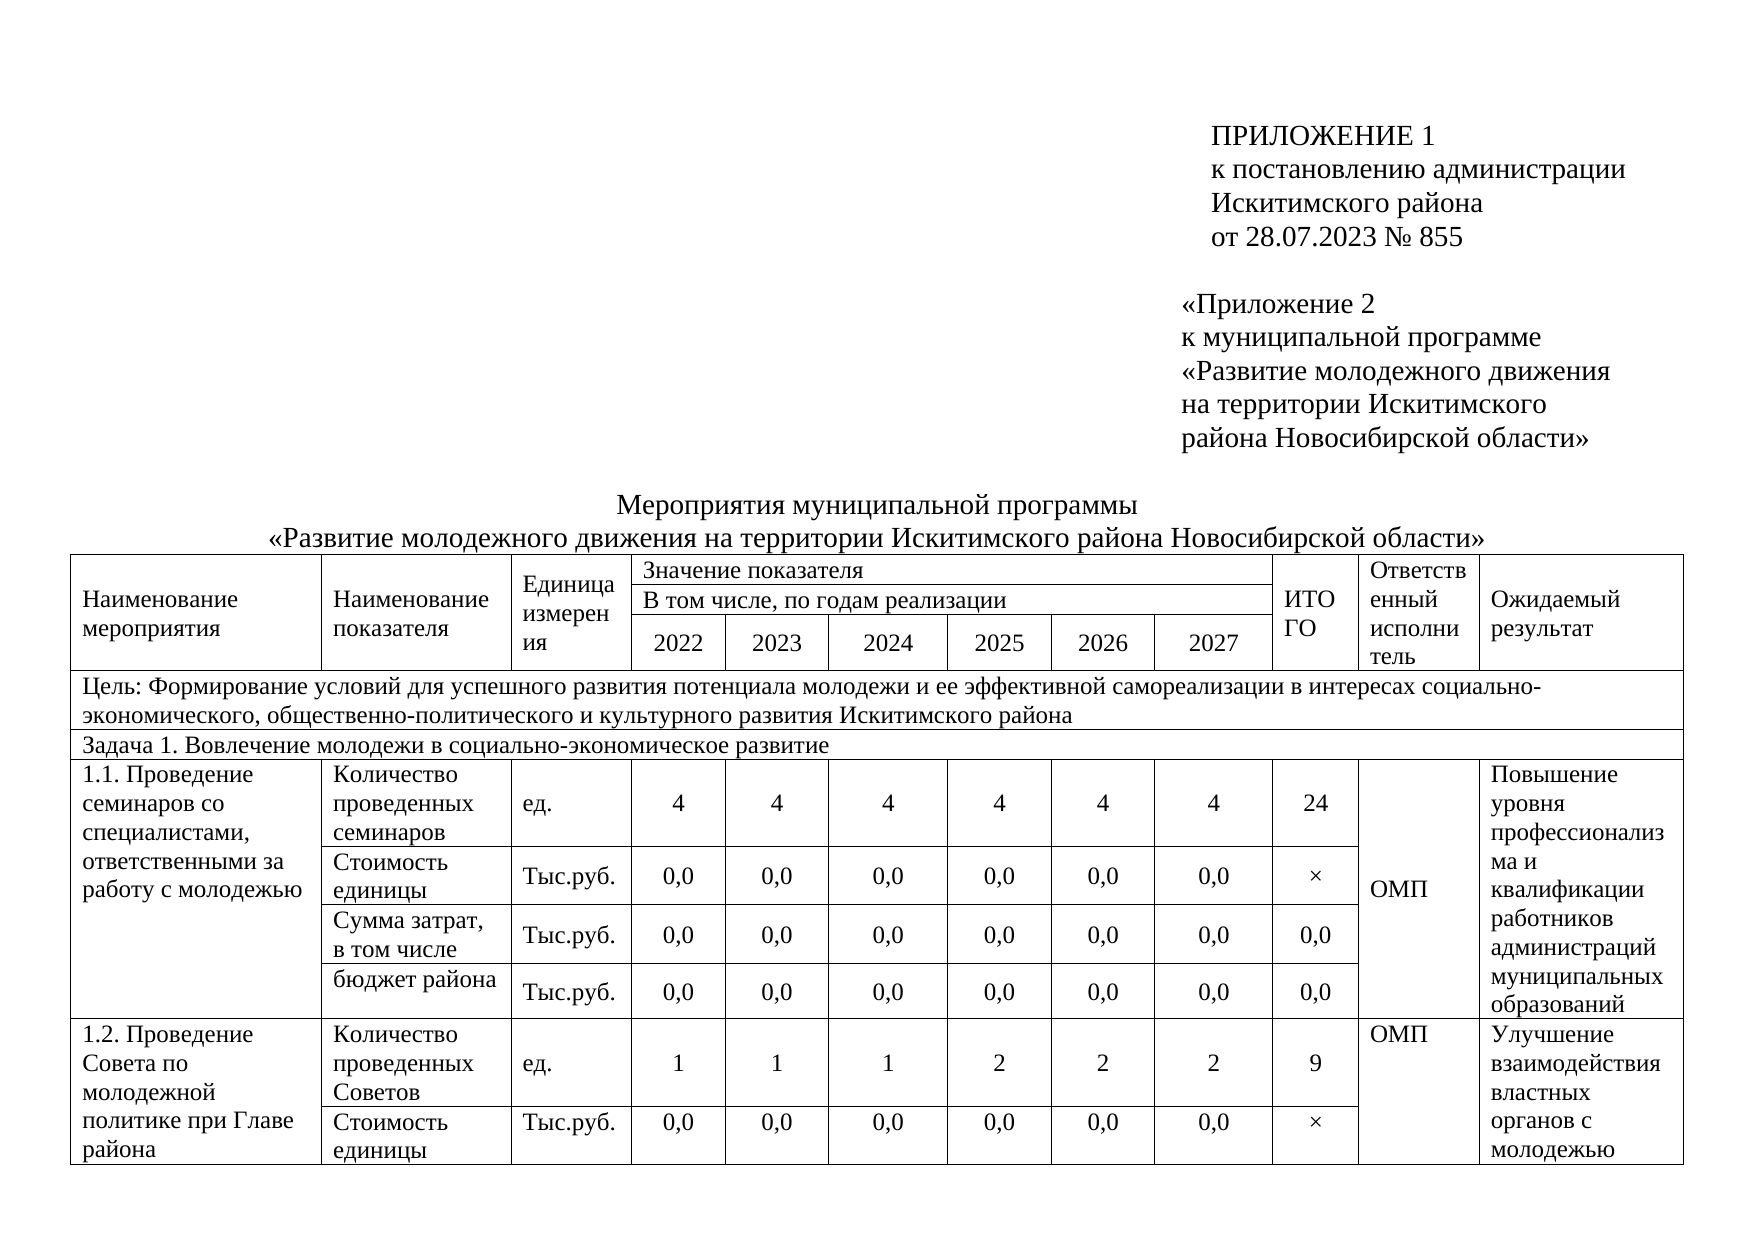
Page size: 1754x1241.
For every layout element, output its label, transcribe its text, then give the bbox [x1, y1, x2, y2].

table_cell бюджет района [322, 964, 511, 1018]
table_cell 2025 [948, 615, 1051, 670]
table_cell 0,0 [726, 847, 828, 904]
table_cell Тыс.руб. [512, 1107, 631, 1164]
table_cell 0,0 [948, 964, 1051, 1018]
table_cell 1.1. Проведение семинаров со специалистами, ответственными за работу с молодежью [71, 760, 321, 1018]
table_cell 1 [726, 1019, 828, 1106]
table_cell 0,0 [726, 964, 828, 1018]
table_cell Тыс.руб. [512, 847, 631, 904]
table_cell 0,0 [1155, 1107, 1272, 1164]
table_cell 0,0 [726, 1107, 828, 1164]
table_cell 0,0 [1155, 847, 1272, 904]
table_header Ответственный исполнитель [1359, 555, 1479, 670]
table_cell 4 [632, 760, 725, 846]
table_cell 0,0 [632, 905, 725, 963]
table_cell × [1273, 847, 1358, 904]
table_cell 0,0 [829, 1107, 947, 1164]
table_cell × [1273, 1107, 1358, 1164]
table_cell Стоимость единицы [322, 1107, 511, 1164]
table_cell 0,0 [1052, 905, 1154, 963]
table_cell 2027 [1155, 615, 1272, 670]
table_cell Улучшение взаимодействия властных органов с молодежью района [1480, 1019, 1683, 1164]
table_cell 0,0 [632, 964, 725, 1018]
table_cell 2023 [726, 615, 828, 670]
table_cell 9 [1273, 1019, 1358, 1106]
text «Развитие молодежного движения на территории Искитимского района Новосибирской области» [118, 521, 1636, 554]
text к постановлению администрации [1211, 152, 1636, 185]
table_cell 0,0 [948, 905, 1051, 963]
table_cell 4 [829, 760, 947, 846]
table_cell 0,0 [632, 1107, 725, 1164]
table_cell Тыс.руб. [512, 905, 631, 963]
table_cell 4 [948, 760, 1051, 846]
table_cell 2026 [1052, 615, 1154, 670]
table_cell Задача 1. Вовлечение молодежи в социально-экономическое развитие [71, 730, 1683, 758]
text Искитимского района [1211, 185, 1636, 219]
table_cell Повышение уровня профессионализма и квалификации работников администраций муниципальных образований [1480, 760, 1683, 1018]
table_cell 0,0 [948, 847, 1051, 904]
text ПРИЛОЖЕНИЕ 1 [1211, 118, 1636, 152]
text Мероприятия муниципальной программы [118, 487, 1636, 521]
table_cell Цель: Формирование условий для успешного развития потенциала молодежи и ее эффективной самореализации в интересах социально- экономического, общественно-политического и культурного развития Искитимского района [71, 671, 1683, 729]
table_cell Количество проведенных семинаров [322, 760, 511, 846]
text от 28.07.2023 № 855 [1211, 219, 1636, 252]
table_cell 2024 [829, 615, 947, 670]
table_cell 0,0 [1273, 905, 1358, 963]
table_cell 0,0 [1052, 847, 1154, 904]
text к муниципальной программе «Развитие молодежного движения на территории Искитимского района Новосибирской области» [1181, 319, 1636, 453]
table_cell 2 [948, 1019, 1051, 1106]
table_header Наименование мероприятия [71, 555, 321, 670]
table_cell 1.2. Проведение Совета по молодежной политике при Главе района [71, 1019, 321, 1164]
table_cell 0,0 [1052, 1107, 1154, 1164]
table_cell 2 [1155, 1019, 1272, 1106]
table_header Наименование показателя [322, 555, 511, 670]
table_cell 0,0 [829, 905, 947, 963]
table_cell 4 [1155, 760, 1272, 846]
table_cell 0,0 [632, 847, 725, 904]
table_header ИТОГО [1273, 555, 1358, 670]
table_header Значение показателя [632, 555, 1272, 584]
table_cell В том числе, по годам реализации [632, 585, 1272, 614]
table_cell ед. [512, 1019, 631, 1106]
table_header Единица измерения [512, 555, 631, 670]
table_cell Тыс.руб. [512, 964, 631, 1018]
table_cell Стоимость единицы [322, 847, 511, 904]
table_cell 4 [1052, 760, 1154, 846]
table_cell 0,0 [1052, 964, 1154, 1018]
table_cell 0,0 [829, 847, 947, 904]
table_cell 0,0 [948, 1107, 1051, 1164]
table_cell 0,0 [1155, 905, 1272, 963]
text «Приложение 2 [1181, 286, 1636, 319]
table_cell 2022 [632, 615, 725, 670]
table_cell 24 [1273, 760, 1358, 846]
table_cell Количество проведенных Советов [322, 1019, 511, 1106]
table_cell 2 [1052, 1019, 1154, 1106]
table_cell ед. [512, 760, 631, 846]
table_cell 1 [632, 1019, 725, 1106]
table_cell ОМП [1359, 760, 1479, 1018]
table_cell Сумма затрат, в том числе [322, 905, 511, 963]
table_cell ОМП [1359, 1019, 1479, 1164]
table_cell 4 [726, 760, 828, 846]
table_cell 0,0 [726, 905, 828, 963]
table_cell 1 [829, 1019, 947, 1106]
table_header Ожидаемый результат [1480, 555, 1683, 670]
table_cell 0,0 [829, 964, 947, 1018]
table_cell 0,0 [1155, 964, 1272, 1018]
table_cell 0,0 [1273, 964, 1358, 1018]
